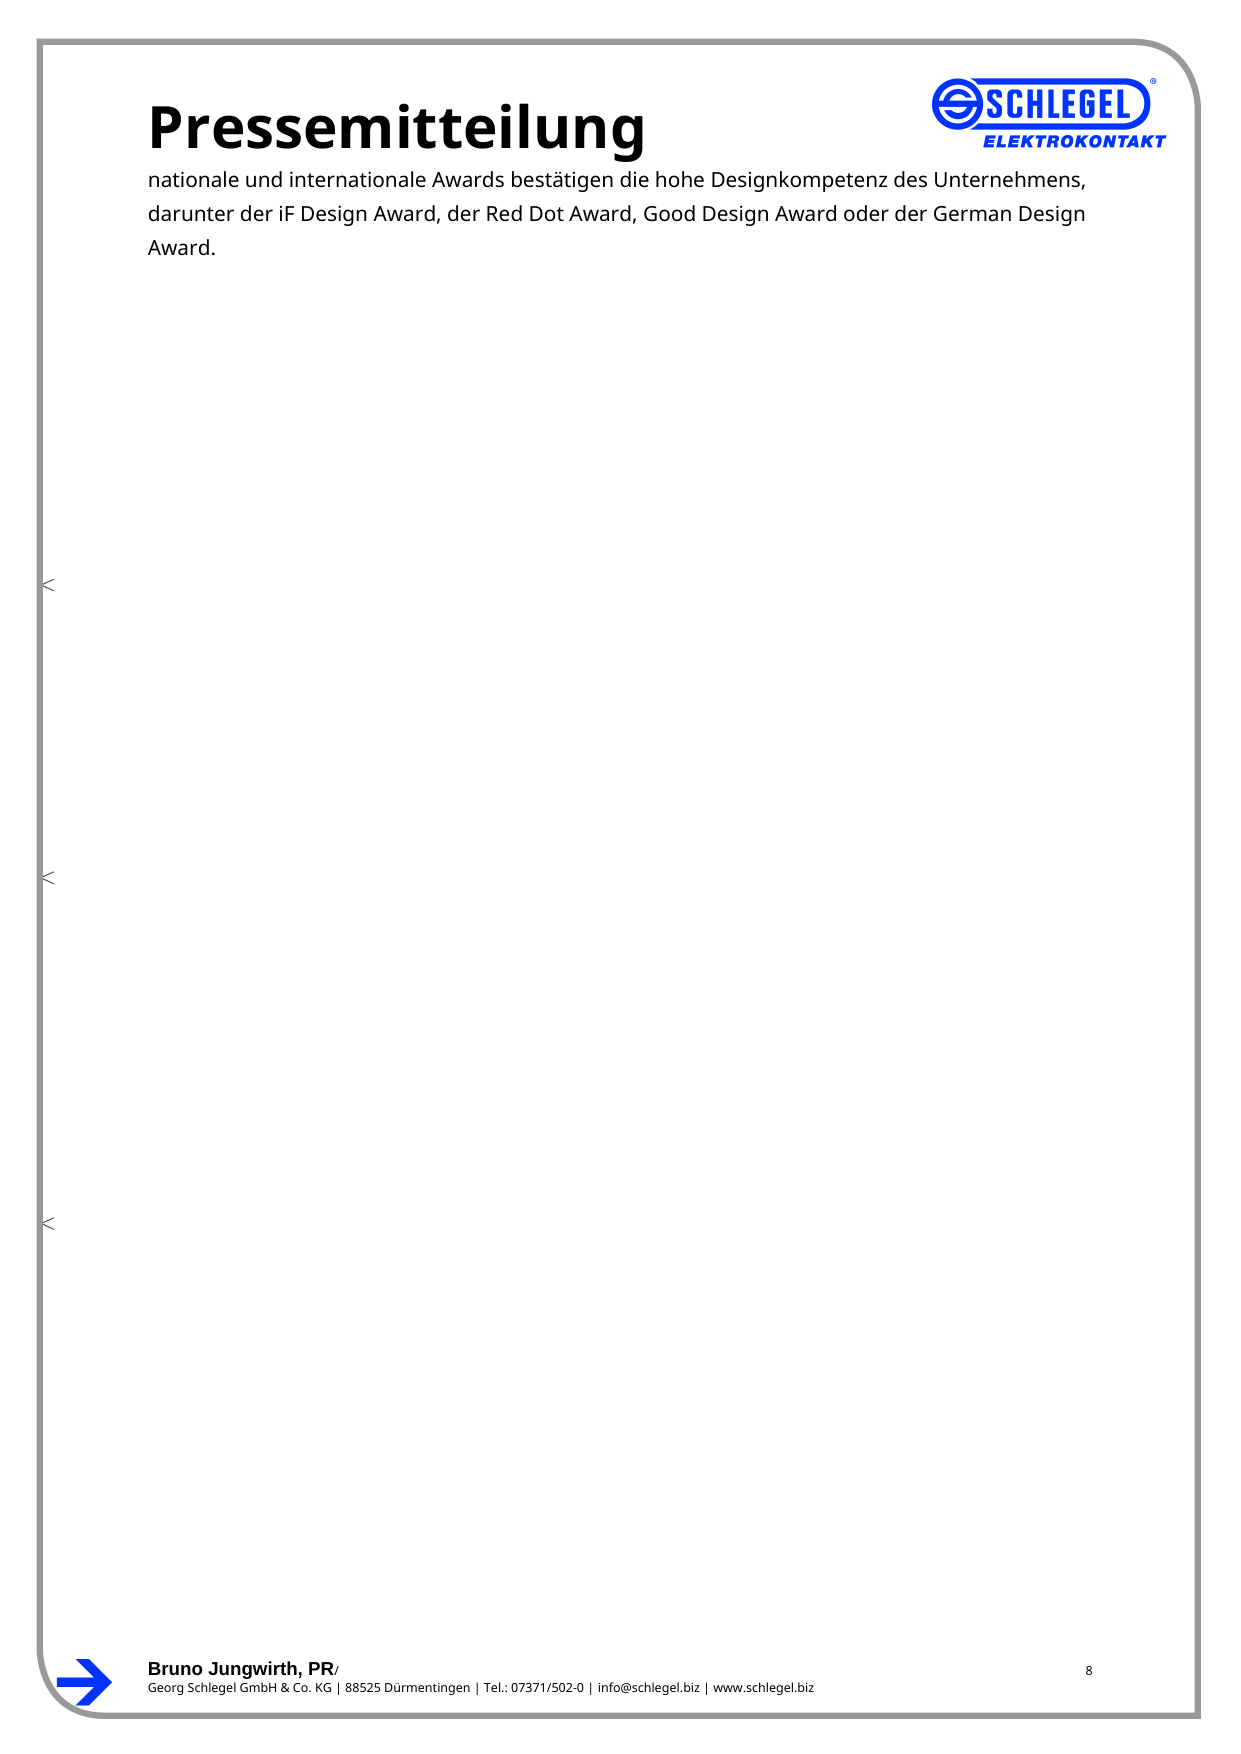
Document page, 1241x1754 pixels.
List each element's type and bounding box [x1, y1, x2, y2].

text [148, 165, 1093, 262]
picture [0, 0, 1239, 1754]
